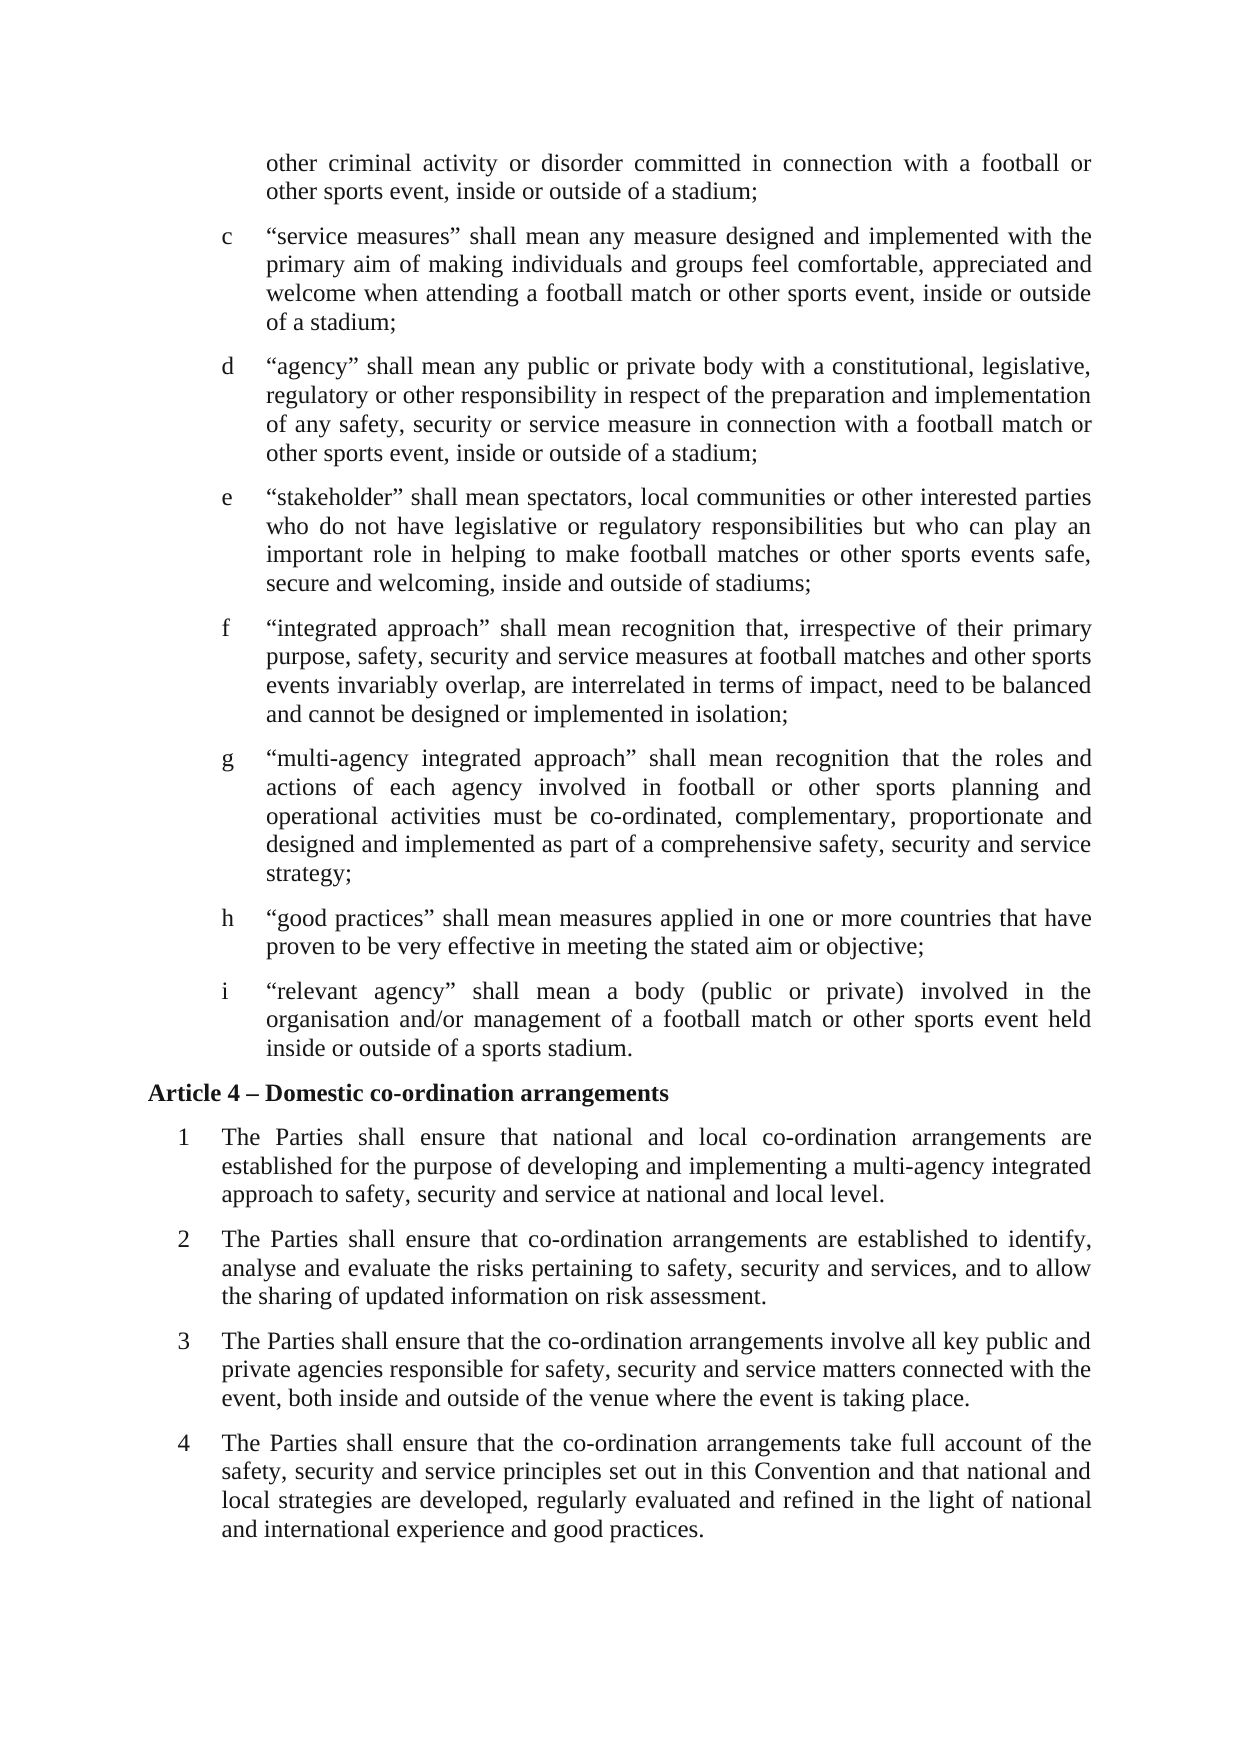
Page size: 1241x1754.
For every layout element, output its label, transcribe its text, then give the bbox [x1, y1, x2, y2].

text f “integrated approach” shall mean recognition that, irrespective of their primary purpose, safety, security and service measures at football matches and other sports events invariably overlap, are interrelated in terms of impact, need to be balanced and cannot be designed or implemented in isolation; [221, 613, 1093, 728]
text 2 The Parties shall ensure that co-ordination arrangements are established to identify, analyse and evaluate the risks pertaining to safety, security and services, and to allow the sharing of updated information on risk assessment. [177, 1224, 1093, 1310]
text i “relevant agency” shall mean a body (public or private) involved in the organisation and/or management of a football match or other sports event held inside or outside of a sports stadium. [221, 976, 1093, 1062]
text 3 The Parties shall ensure that the co-ordination arrangements involve all key public and private agencies responsible for safety, security and service matters connected with the event, both inside and outside of the venue where the event is taking place. [177, 1326, 1093, 1412]
text h “good practices” shall mean measures applied in one or more countries that have proven to be very effective in meeting the stated aim or objective; [221, 903, 1093, 960]
text g “multi-agency integrated approach” shall mean recognition that the roles and actions of each agency involved in football or other sports planning and operational activities must be co-ordinated, complementary, proportionate and designed and implemented as part of a comprehensive safety, security and service strategy; [221, 743, 1093, 887]
text 4 The Parties shall ensure that the co-ordination arrangements take full account of the safety, security and service principles set out in this Convention and that national and local strategies are developed, regularly evaluated and refined in the light of national and international experience and good practices. [177, 1428, 1093, 1543]
text Article 4 – Domestic co-ordination arrangements [148, 1078, 1093, 1106]
text e “stakeholder” shall mean spectators, local communities or other interested parties who do not have legislative or regulatory responsibilities but who can play an important role in helping to make football matches or other sports events safe, secure and welcoming, inside and outside of stadiums; [221, 482, 1093, 597]
text 1 The Parties shall ensure that national and local co-ordination arrangements are established for the purpose of developing and implementing a multi-agency integrated approach to safety, security and service at national and local level. [177, 1122, 1093, 1208]
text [221, 148, 1093, 205]
text c “service measures” shall mean any measure designed and implemented with the primary aim of making individuals and groups feel comfortable, appreciated and welcome when attending a football match or other sports event, inside or outside of a stadium; [221, 221, 1093, 336]
text d “agency” shall mean any public or private body with a constitutional, legislative, regulatory or other responsibility in respect of the preparation and implementation of any safety, security or service measure in connection with a football match or other sports event, inside or outside of a stadium; [221, 351, 1093, 466]
